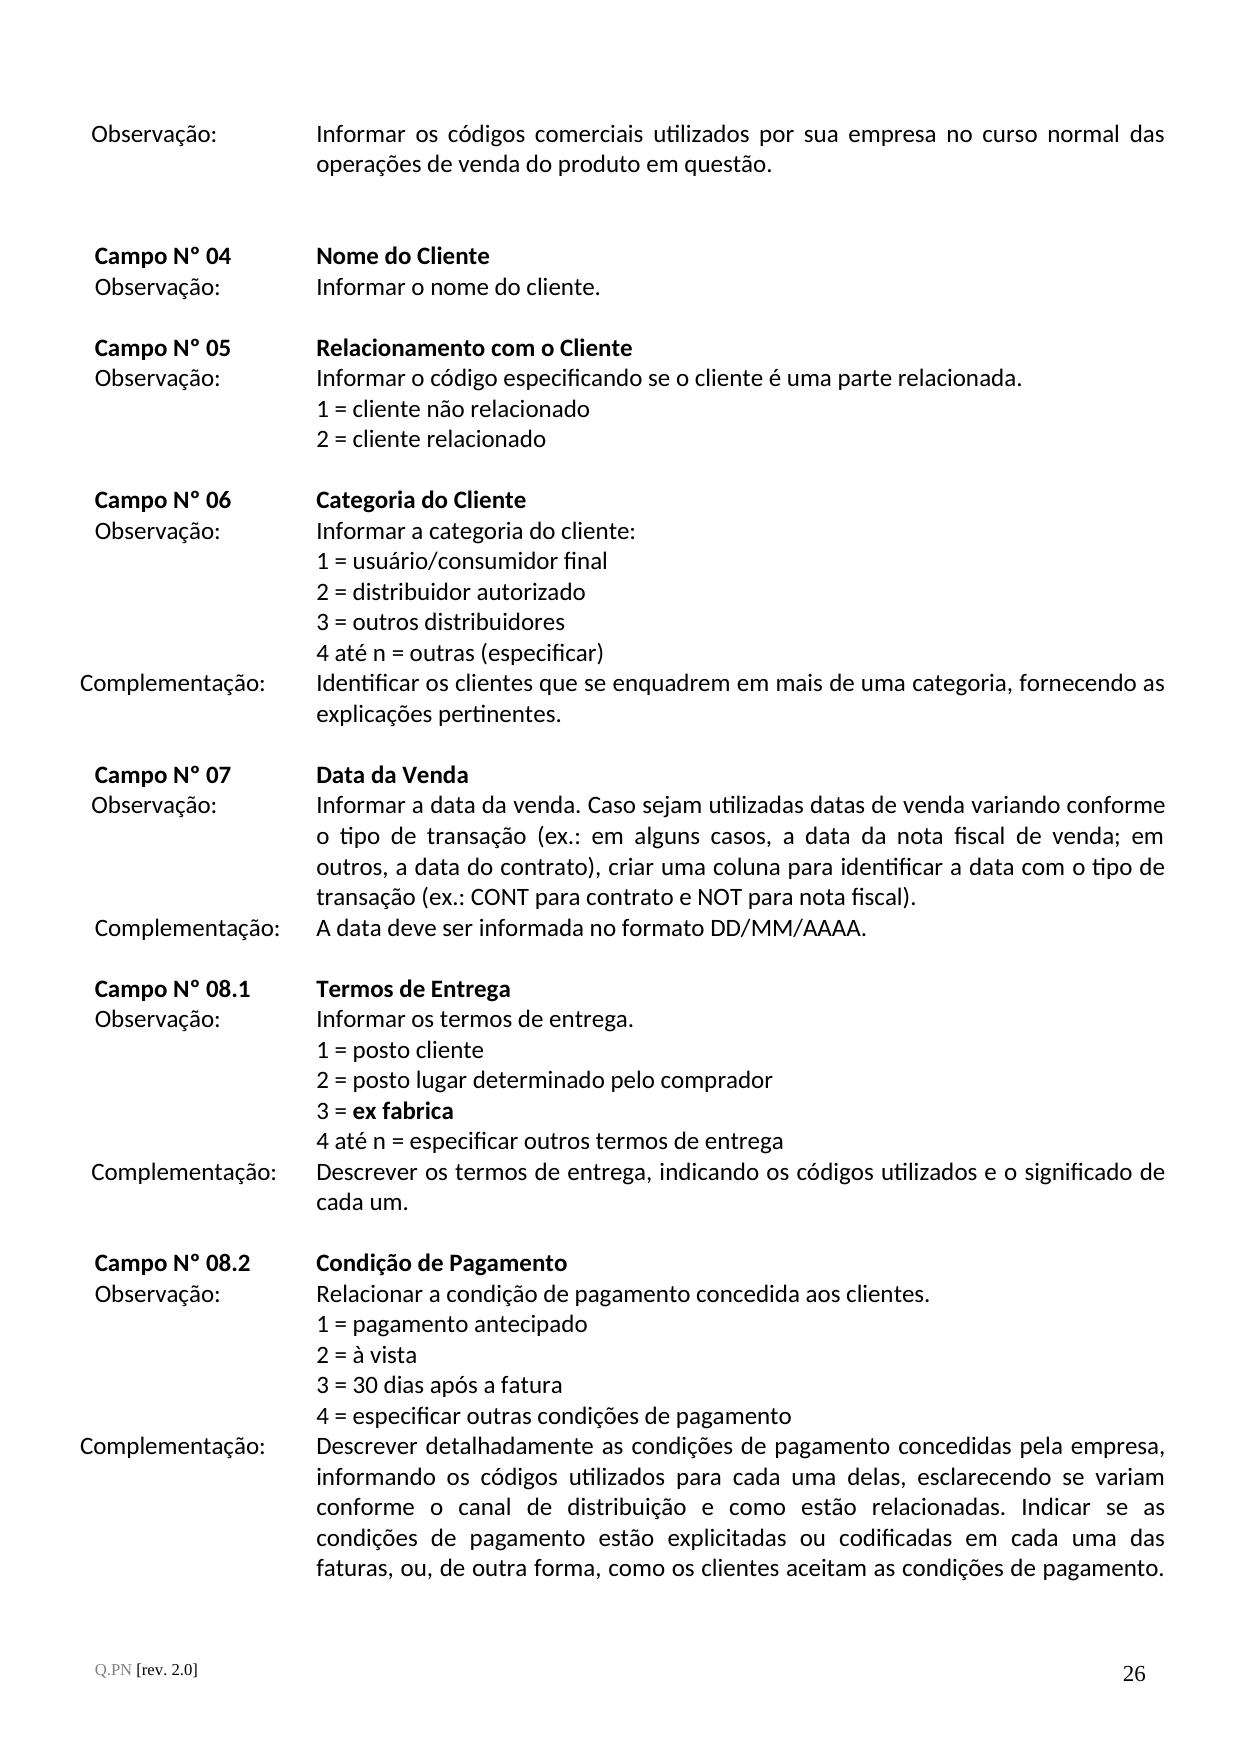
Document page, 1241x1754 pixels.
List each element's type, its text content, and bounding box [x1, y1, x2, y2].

text Observação: Informar a categoria do cliente: [94, 515, 1166, 545]
text Complementação: Descrever os termos de entrega, indicando os códigos utilizados e o significado de cada um. [80, 1156, 1166, 1217]
text 4 até n = especificar outros termos de entrega [80, 1125, 1166, 1156]
text Observação: Informar os códigos comerciais utilizados por sua empresa no curso normal das operações de venda do produto em questão. [80, 118, 1166, 179]
text Observação: Informar o código especificando se o cliente é uma parte relacionada. [94, 362, 1166, 393]
text Campo Nº 08.2 Condição de Pagamento [94, 1247, 1166, 1278]
text Campo Nº 06 Categoria do Cliente [94, 484, 1166, 515]
text 3 = outros distribuidores [80, 606, 1166, 637]
text 1 = usuário/consumidor final [80, 545, 1166, 576]
text 4 até n = outras (especificar) [80, 637, 1166, 667]
text 1 = posto cliente [80, 1034, 1166, 1064]
text 3 = ex fabrica [80, 1095, 1166, 1125]
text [80, 1431, 1166, 1583]
text Campo Nº 07 Data da Venda [94, 759, 1166, 789]
text Complementação: Identificar os clientes que se enquadrem em mais de uma categoria, fornecendo as explicações pertinentes. [80, 667, 1166, 728]
text 2 = à vista [80, 1339, 1166, 1369]
text Observação: Informar os termos de entrega. [94, 1003, 1166, 1034]
text Observação: Informar a data da venda. Caso sejam utilizadas datas de venda variando conforme o tipo de transação (ex.: em alguns casos, a data da nota fiscal de venda; em outros, a data do contrato), criar uma coluna para identificar a data com o tipo de transação (ex.: CONT para contrato e NOT para nota fiscal). [80, 789, 1166, 912]
text 2 = cliente relacionado [80, 423, 1166, 454]
text 3 = 30 dias após a fatura [80, 1369, 1166, 1400]
text Campo Nº 05 Relacionamento com o Cliente [94, 332, 1166, 362]
text Observação: Relacionar a condição de pagamento concedida aos clientes. [94, 1278, 1166, 1308]
text 2 = posto lugar determinado pelo comprador [80, 1064, 1166, 1095]
text 1 = pagamento antecipado [80, 1308, 1166, 1339]
text Observação: Informar o nome do cliente. [94, 271, 1166, 301]
text 1 = cliente não relacionado [80, 393, 1166, 423]
text Complementação: A data deve ser informada no formato DD/MM/AAAA. [94, 912, 1166, 942]
text Campo Nº 04 Nome do Cliente [94, 240, 1166, 271]
text 4 = especificar outras condições de pagamento [80, 1400, 1166, 1431]
text 2 = distribuidor autorizado [80, 576, 1166, 606]
text Campo Nº 08.1 Termos de Entrega [94, 973, 1166, 1003]
